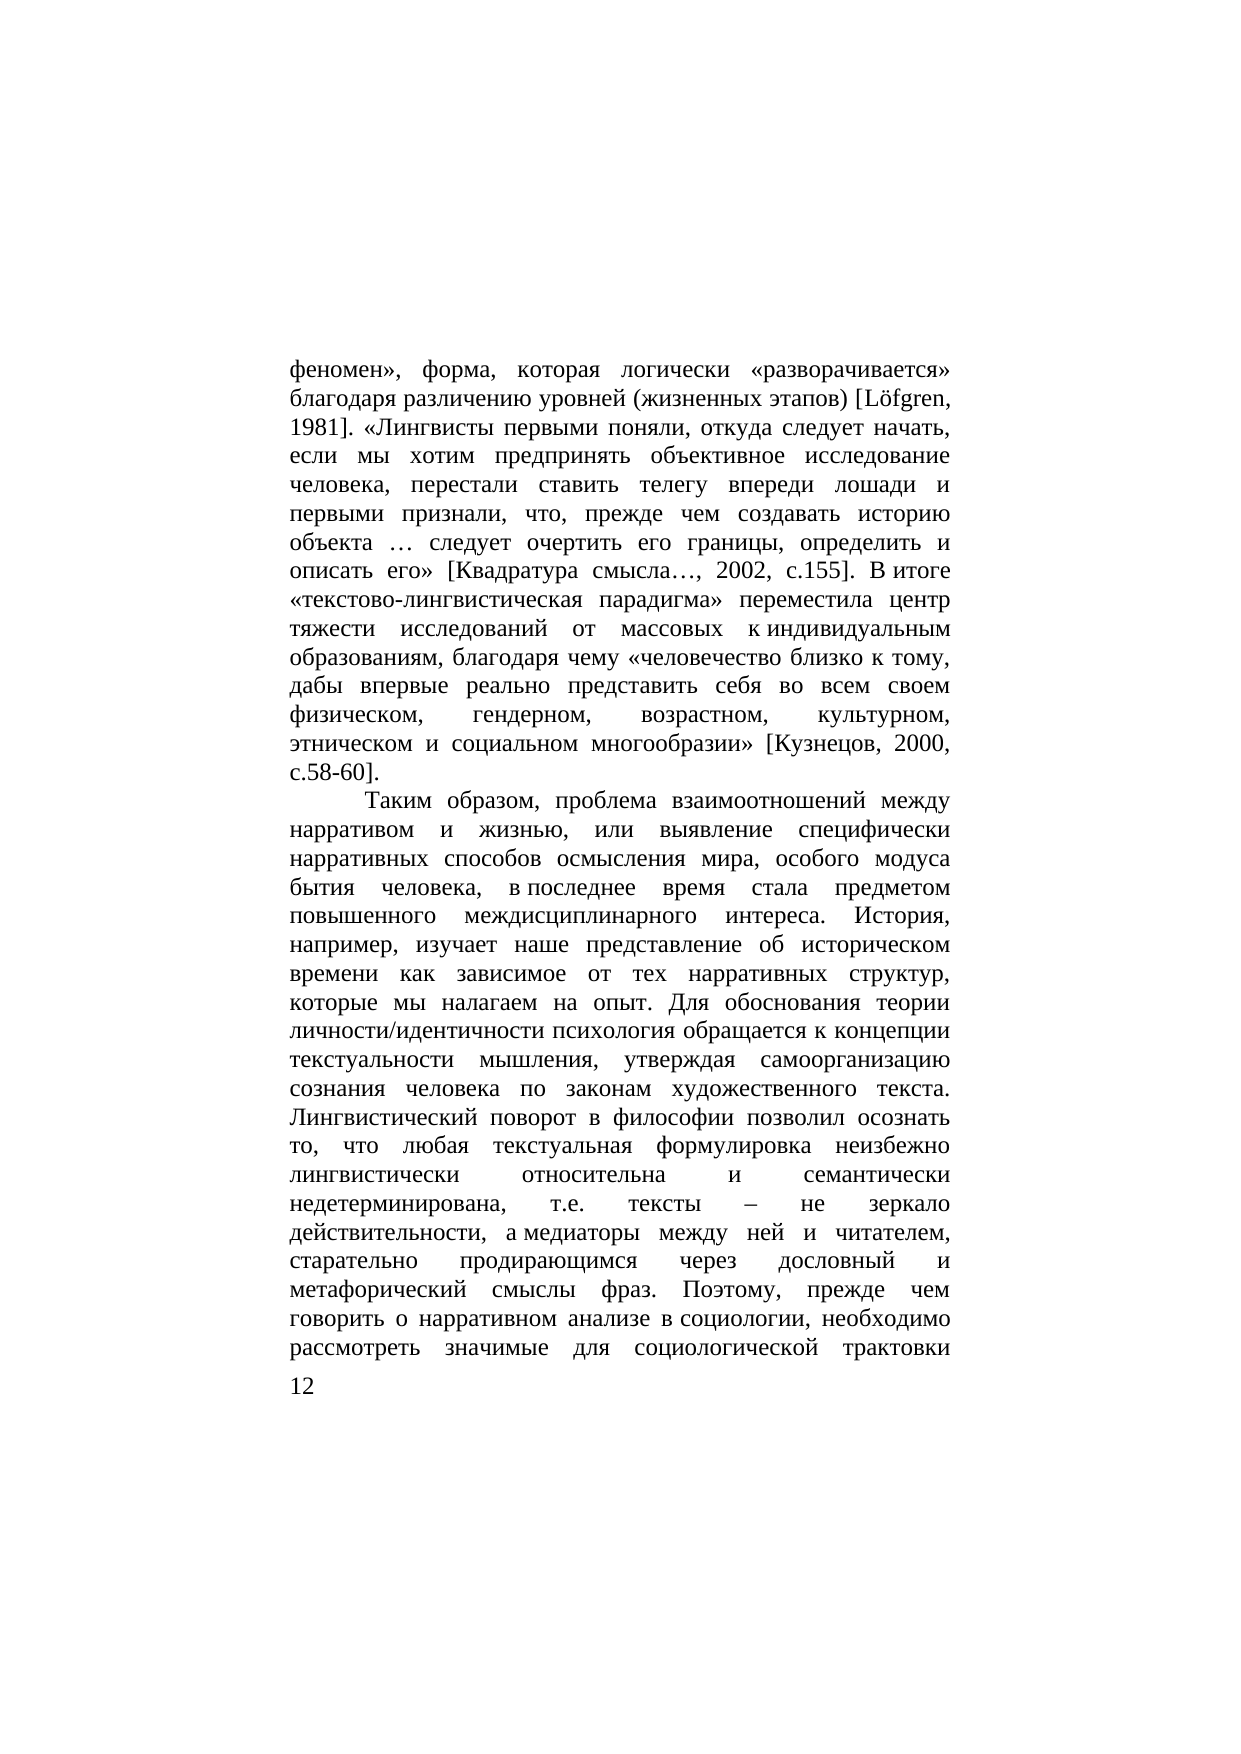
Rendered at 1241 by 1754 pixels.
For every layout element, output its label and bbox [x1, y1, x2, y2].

text [289, 786, 951, 1361]
text [289, 354, 951, 786]
